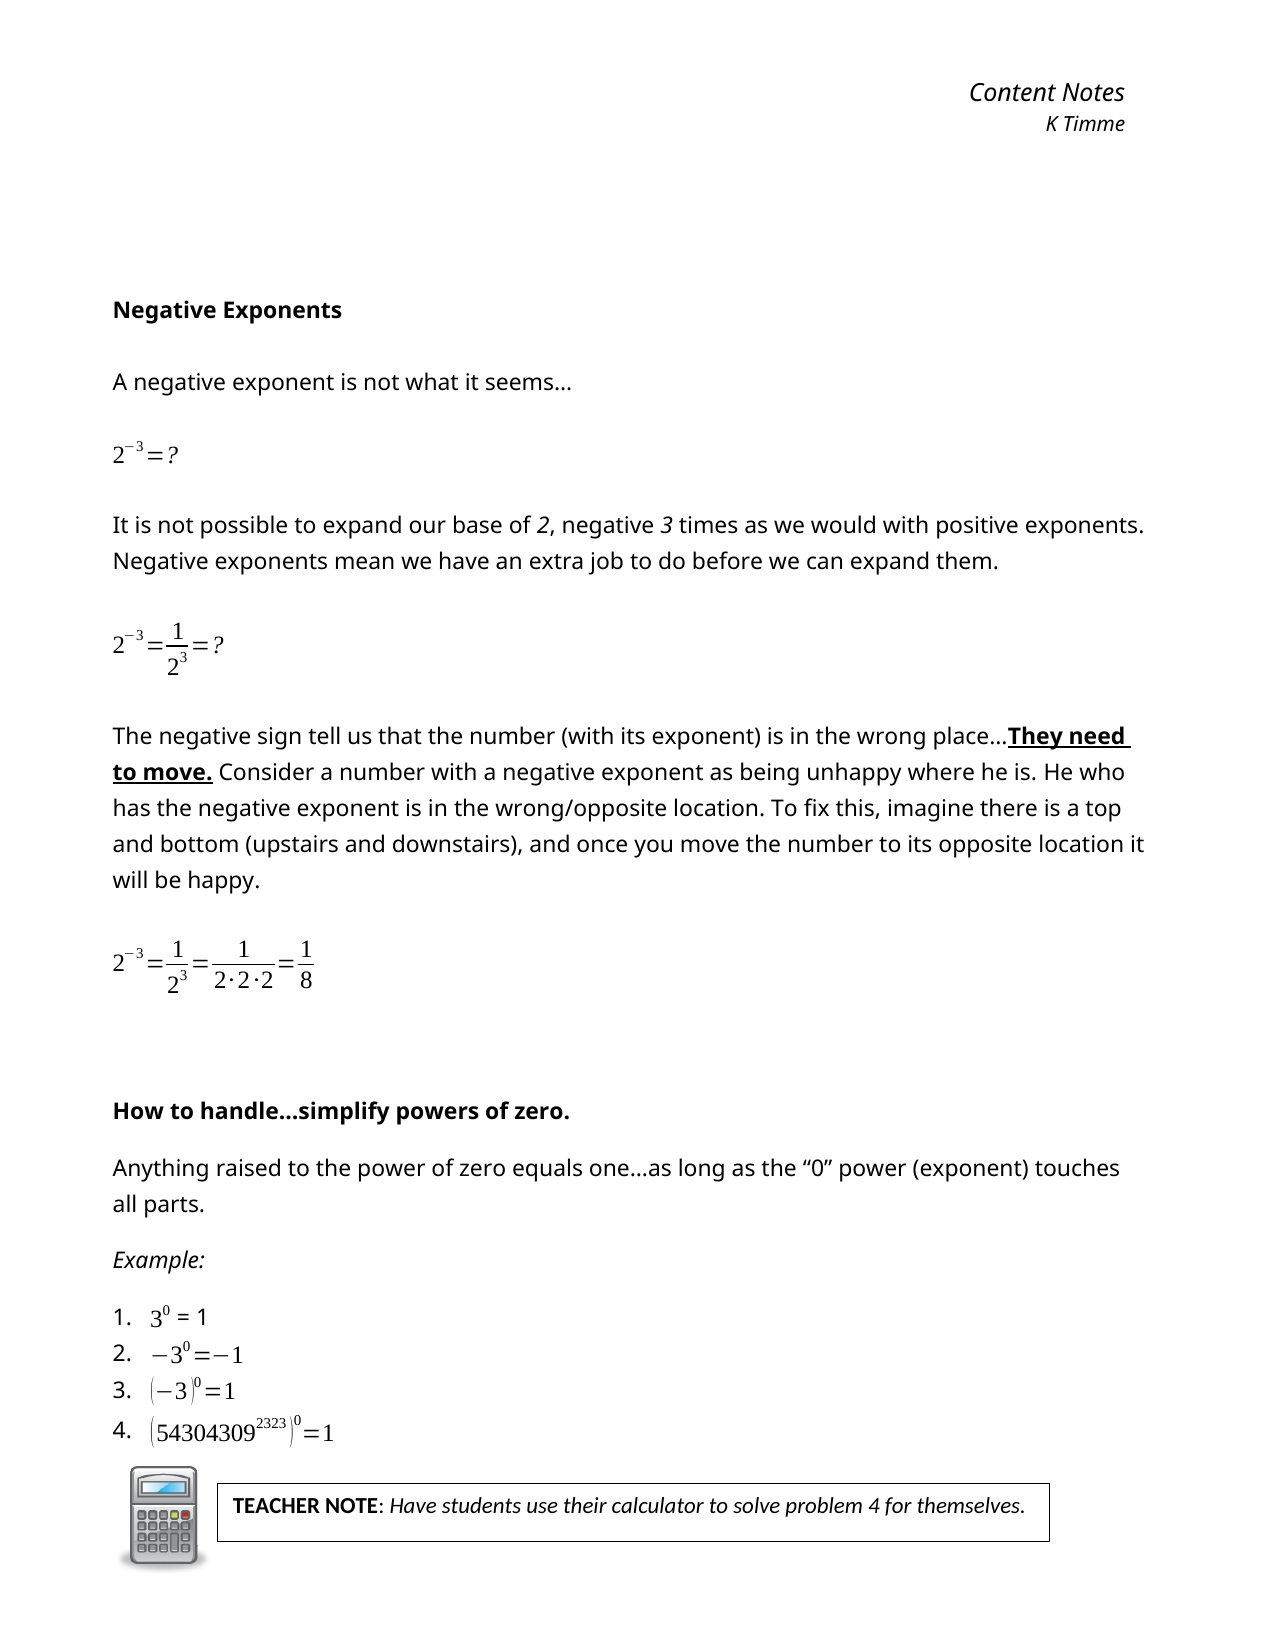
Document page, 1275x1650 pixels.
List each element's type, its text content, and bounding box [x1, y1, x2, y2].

text How to handle…simplify powers of zero. [112, 1095, 1125, 1126]
text A negative exponent is not what it seems… [112, 366, 1153, 397]
text Anything raised to the power of zero equals one…as long as the “0” power (exponent) touches all parts. [112, 1152, 1125, 1219]
text Negative Exponents [112, 294, 1153, 325]
picture [107, 1461, 218, 1573]
text The negative sign tell us that the number (with its exponent) is in the wrong place…They need to move. Consider a number with a negative exponent as being unhappy where he is. He who has the negative exponent is in the wrong/opposite location. To fix this, imagine there is a top and bottom (upstairs and downstairs), and once you move the number to its opposite location it will be happy. [112, 720, 1153, 895]
text Example: [112, 1244, 1125, 1276]
text It is not possible to expand our base of 2, negative 3 times as we would with positive exponents. Negative exponents mean we have an extra job to do before we can expand them. [112, 509, 1153, 577]
list = 1 [112, 1301, 1125, 1332]
